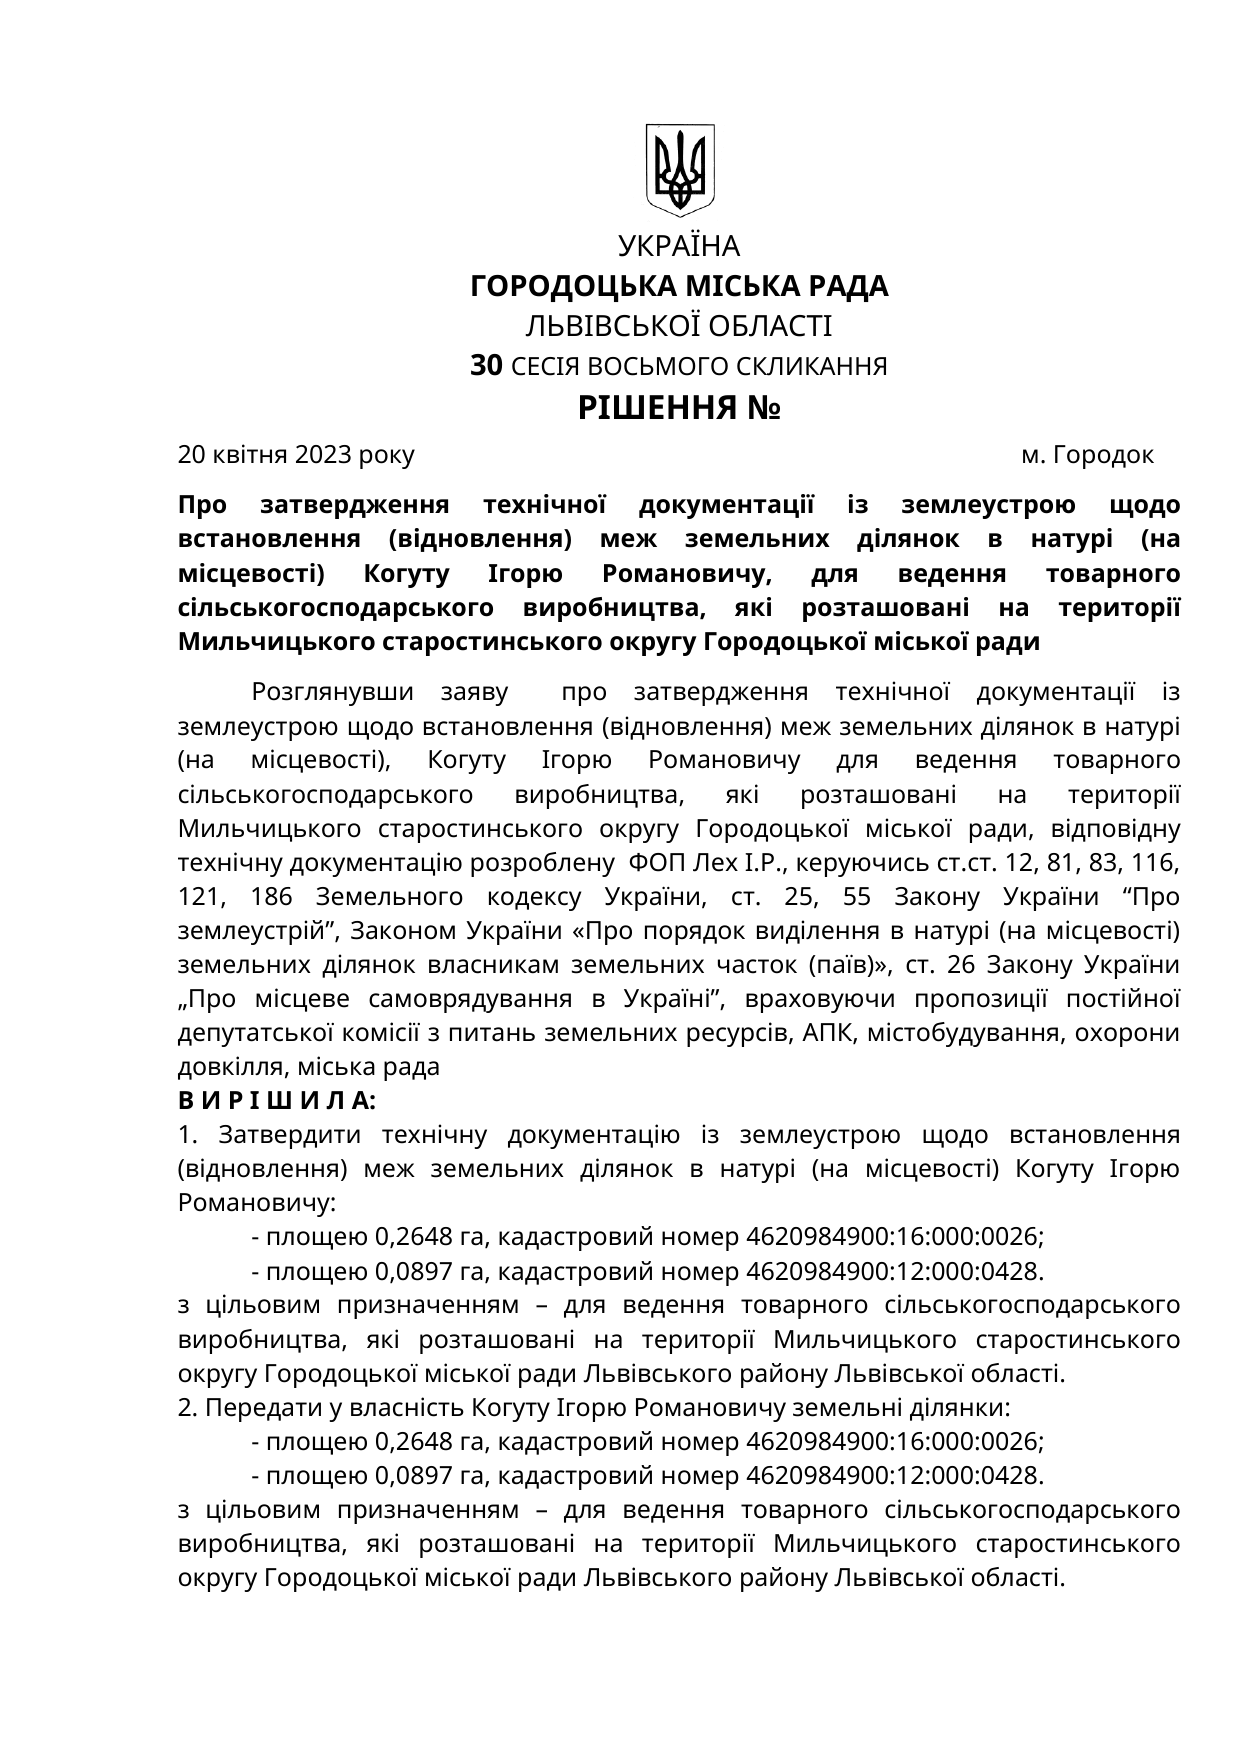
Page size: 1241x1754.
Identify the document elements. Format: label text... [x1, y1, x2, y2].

text 20 квітня 2023 року м. Городок [177, 436, 1181, 470]
text - площею 0,0897 га, кадастровий номер 4620984900:12:000:0428. [177, 1253, 1182, 1287]
text В И Р І Ш И Л А: [177, 1083, 1182, 1117]
text - площею 0,2648 га, кадастровий номер 4620984900:16:000:0026; [177, 1219, 1182, 1253]
text з цільовим призначенням – для ведення товарного сільськогосподарського виробництва, які розташовані на території Мильчицького старостинського округу Городоцької міської ради Львівського району Львівської області. [177, 1287, 1182, 1389]
text - площею 0,0897 га, кадастровий номер 4620984900:12:000:0428. [177, 1457, 1182, 1492]
text 30 сесія восьмого скликання [177, 344, 1181, 384]
text 1. Затвердити технічну документацію із землеустрою щодо встановлення (відновлення) меж земельних ділянок в натурі (на місцевості) Когуту Ігорю Романовичу: [177, 1117, 1182, 1219]
text з цільовим призначенням – для ведення товарного сільськогосподарського виробництва, які розташовані на території Мильчицького старостинського округу Городоцької міської ради Львівського району Львівської області. [177, 1492, 1182, 1594]
text - площею 0,2648 га, кадастровий номер 4620984900:16:000:0026; [177, 1423, 1182, 1457]
text 2. Передати у власність Когуту Ігорю Романовичу земельні ділянки: [177, 1389, 1182, 1423]
text УКРАЇНА [177, 225, 1181, 265]
text Про затвердження технічної документації із землеустрою щодо встановлення (відновлення) меж земельних ділянок в натурі (на місцевості) Когуту Ігорю Романовичу, для ведення товарного сільськогосподарського виробництва, які розташовані на території Мильчицького старостинського округу Городоцької міської ради [177, 487, 1182, 657]
text Розглянувши заяву про затвердження технічної документації із землеустрою щодо встановлення (відновлення) меж земельних ділянок в натурі (на місцевості), Когуту Ігорю Романовичу для ведення товарного сільськогосподарського виробництва, які розташовані на території Мильчицького старостинського округу Городоцької міської ради, відповідну технічну документацію розроблену ФОП Лех І.Р., керуючись ст.ст. 12, 81, 83, 116, 121, 186 Земельного кодексу України, ст. 25, 55 Закону України “Про землеустрій”, Законом України «Про порядок виділення в натурі (на місцевості) земельних ділянок власникам земельних часток (паїв)», ст. 26 Закону України „Про місцеве самоврядування в Україні”, враховуючи пропозиції постійної депутатської комісії з питань земельних ресурсів, АПК, містобудування, охорони довкілля, міська рада [177, 674, 1182, 1083]
text ЛЬВІВСЬКОЇ ОБЛАСТІ [177, 305, 1181, 344]
text ГОРОДОЦЬКА МІСЬКА РАДА [177, 265, 1181, 305]
picture [633, 118, 726, 222]
text РІШЕННЯ № [177, 384, 1181, 429]
